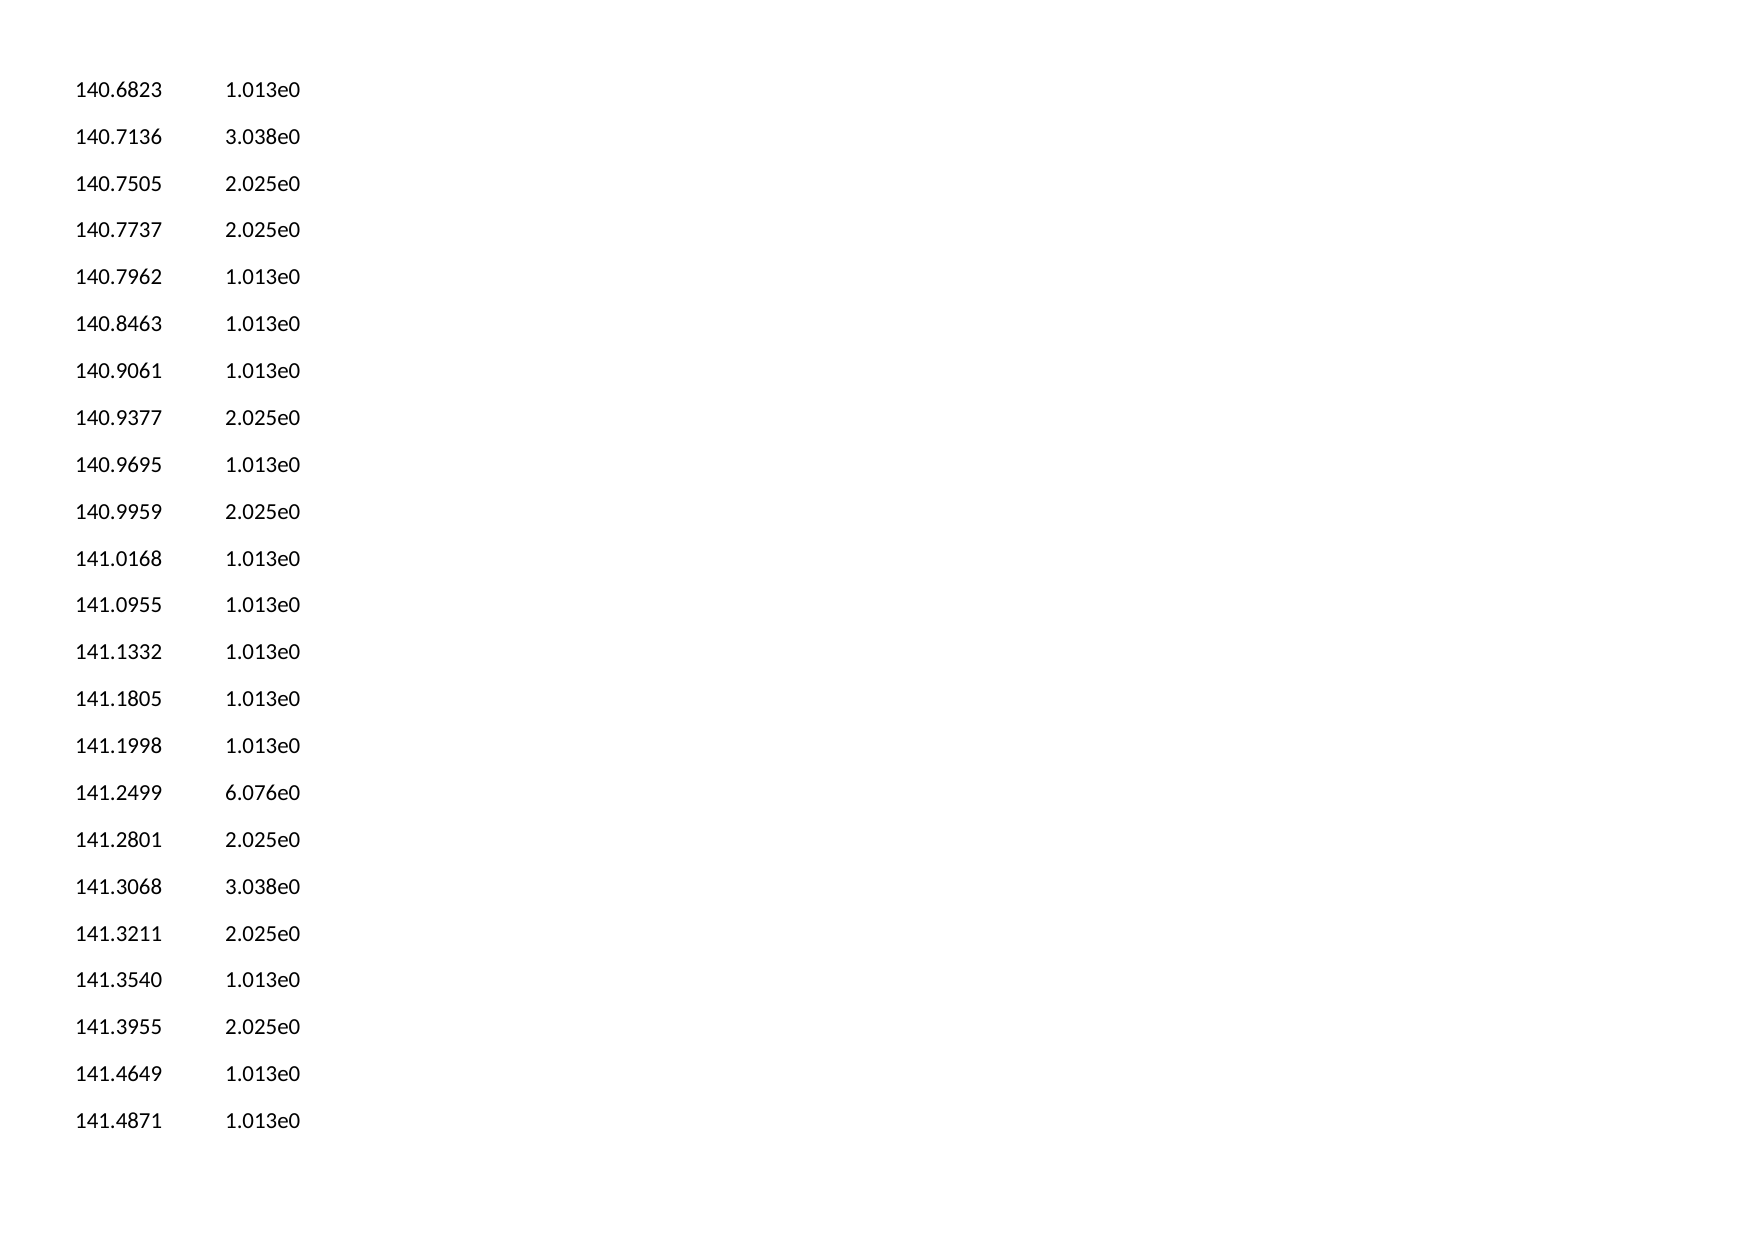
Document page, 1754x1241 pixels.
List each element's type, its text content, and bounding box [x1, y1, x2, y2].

text 141.1332 1.013e0 [75, 637, 1679, 666]
text 141.3540 1.013e0 [75, 966, 1679, 994]
text 140.9959 2.025e0 [75, 497, 1679, 525]
text 141.4871 1.013e0 [75, 1106, 1679, 1134]
text 140.7737 2.025e0 [75, 216, 1679, 244]
text 141.0168 1.013e0 [75, 544, 1679, 572]
text 140.6823 1.013e0 [75, 75, 1679, 103]
text 140.7505 2.025e0 [75, 169, 1679, 197]
text 141.1805 1.013e0 [75, 684, 1679, 712]
text 141.2801 2.025e0 [75, 825, 1679, 853]
text 141.1998 1.013e0 [75, 731, 1679, 759]
text 140.8463 1.013e0 [75, 309, 1679, 337]
text 141.4649 1.013e0 [75, 1059, 1679, 1087]
text 140.7136 3.038e0 [75, 122, 1679, 150]
text 141.2499 6.076e0 [75, 778, 1679, 806]
text 141.0955 1.013e0 [75, 591, 1679, 619]
text 141.3068 3.038e0 [75, 872, 1679, 900]
text 140.9061 1.013e0 [75, 356, 1679, 384]
text 141.3211 2.025e0 [75, 919, 1679, 947]
text 140.9377 2.025e0 [75, 403, 1679, 431]
text 140.7962 1.013e0 [75, 262, 1679, 291]
text 141.3955 2.025e0 [75, 1012, 1679, 1041]
text 140.9695 1.013e0 [75, 450, 1679, 478]
